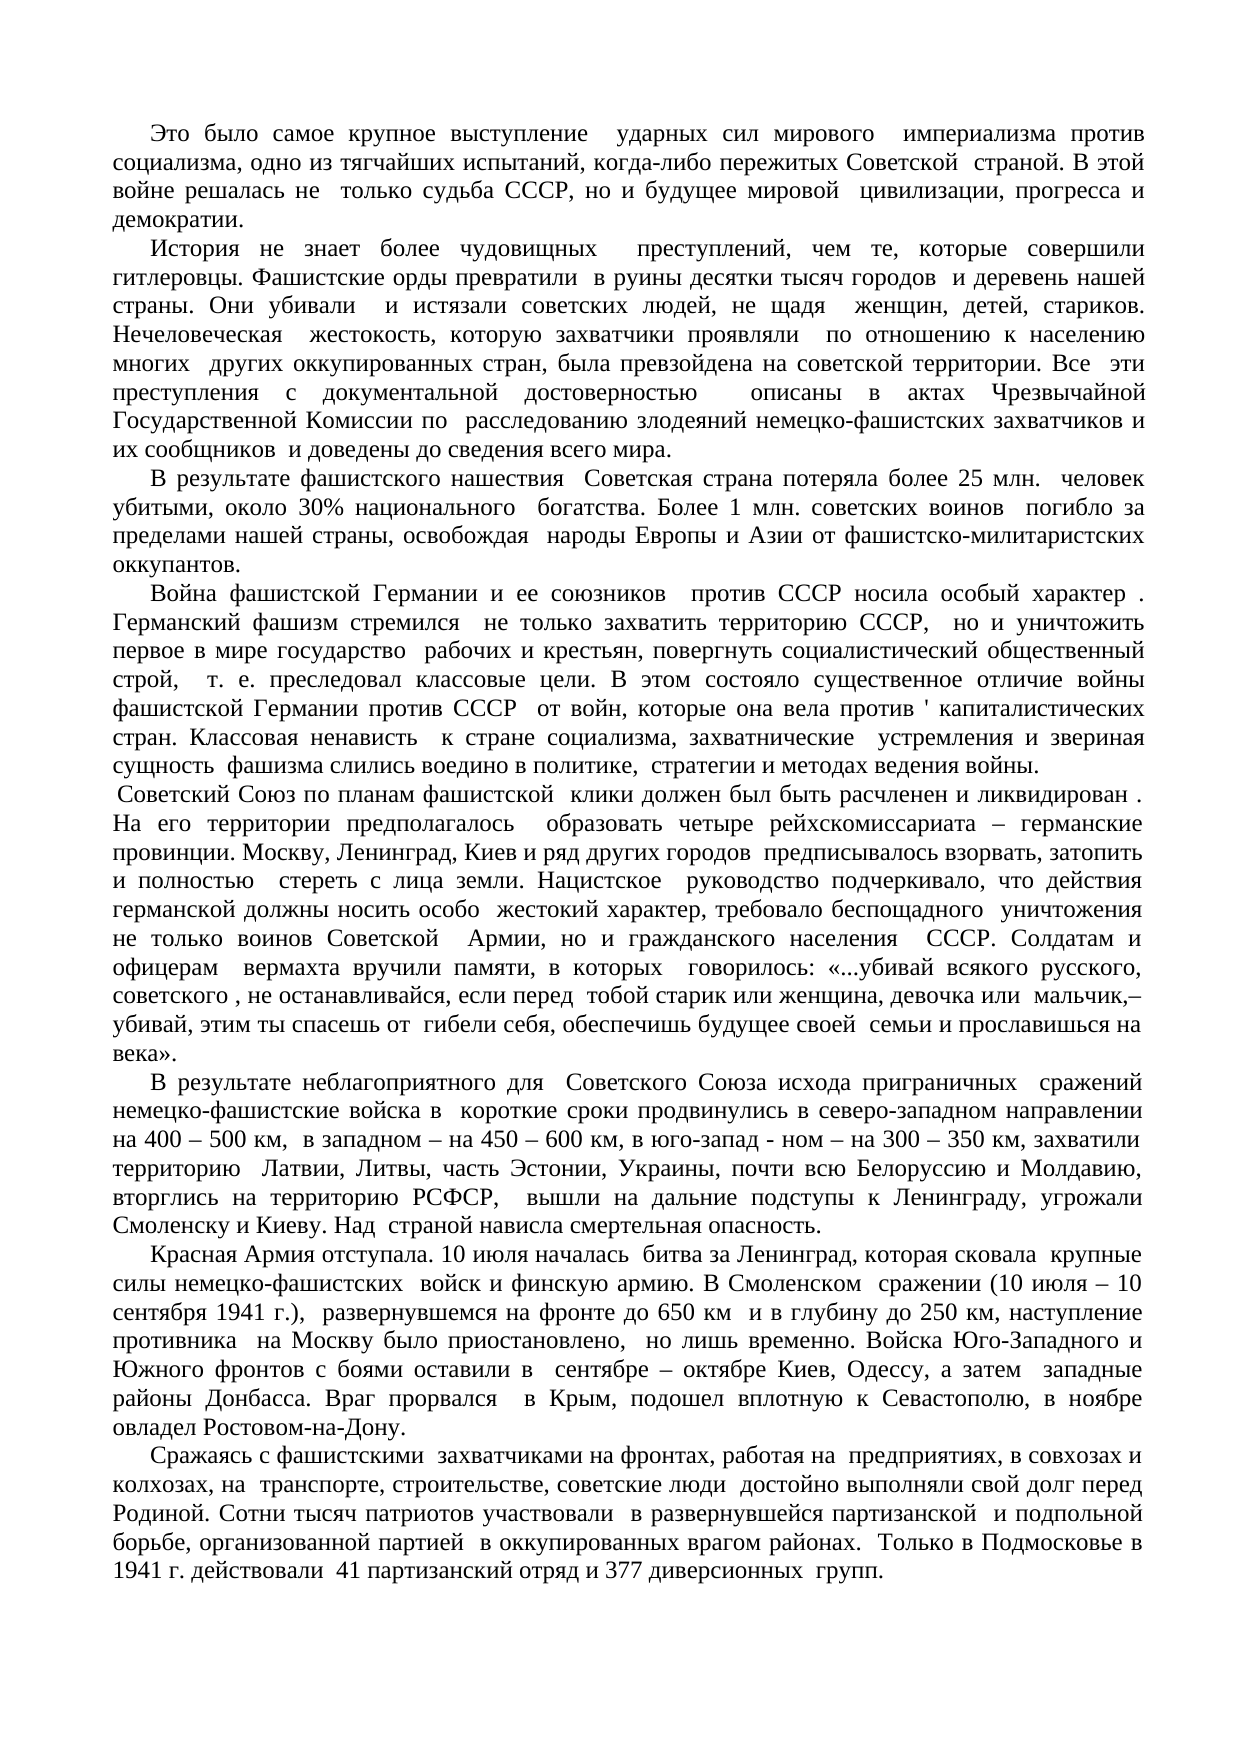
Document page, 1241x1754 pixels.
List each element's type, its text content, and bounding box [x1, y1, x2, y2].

text В результате фашистского нашествия Советская страна потеряла более 25 млн. человек убитыми, около 30% национального богатства. Более 1 млн. советских воинов погибло за пределами нашей страны, освобождая народы Европы и Азии от фашистско-милитаристских оккупантов. [112, 463, 1146, 578]
text История не знает более чудовищных преступлений, чем те, которые совершили гитлеровцы. Фашистские орды превратили в руины десятки тысяч городов и деревень нашей страны. Они убивали и истязали советских людей, не щадя женщин, детей, стариков. Нечеловеческая жестокость, которую захватчики проявляли по отношению к населению многих других оккупированных стран, была превзойдена на советской территории. Все эти преступления с документальной достоверностью описаны в актах Чрезвычайной Государственной Комиссии по расследованию злодеяний немецко-фашистских захватчиков и их сообщников и доведены до сведения всего мира. [112, 233, 1146, 463]
text В результате неблагоприятного для Советского Союза исхода приграничных сражений немецко-фашистские войска в короткие сроки продвинулись в северо-западном направлении на 400 – 500 км, в западном – на 450 – 600 км, в юго-запад - ном – на 300 – 350 км, захватили территорию Латвии, Литвы, часть Эстонии, Украины, почти всю Белоруссию и Молдавию, вторглись на территорию РСФСР, вышли на дальние подступы к Ленинграду, угрожали Смоленску и Киеву. Над страной нависла смертельная опасность. [112, 1067, 1143, 1239]
text Это было самое крупное выступление ударных сил мирового империализма против социализма, одно из тягчайших испытаний, когда-либо пережитых Советской страной. В этой войне решалась не только судьба СССР, но и будущее мировой цивилизации, прогресса и демократии. [112, 118, 1146, 233]
text Красная Армия отступала. 10 июля началась битва за Ленинград, которая сковала крупные силы немецко-фашистских войск и финскую армию. В Смоленском сражении (10 июля – 10 сентября 1941 г.), развернувшемся на фронте до 650 км и в глубину до 250 км, наступление противника на Москву было приостановлено, но лишь временно. Войска Юго-Западного и Южного фронтов с боями оставили в сентябре – октябре Киев, Одессу, а затем западные районы Донбасса. Враг прорвался в Крым, подошел вплотную к Севастополю, в ноябре овладел Ростовом-на-Дону. [112, 1239, 1143, 1441]
text Сражаясь с фашистскими захватчиками на фронтах, работая на предприятиях, в совхозах и колхозах, на транспорте, строительстве, советские люди достойно выполняли свой долг перед Родиной. Сотни тысяч патриотов участвовали в развернувшейся партизанской и подпольной борьбе, организованной партией в оккупированных врагом районах. Только в Подмосковье в 1941 г. действовали 41 партизанский отряд и 377 диверсионных групп. [112, 1441, 1143, 1584]
text Война фашистской Германии и ее союзников против СССР носила особый характер . Германский фашизм стремился не только захватить территорию СССР, но и уничтожить первое в мире государство рабочих и крестьян, повергнуть социалистический общественный строй, т. е. преследовал классовые цели. В этом состояло существенное отличие войны фашистской Германии против СССР от войн, которые она вела против ' капиталистических стран. Классовая ненависть к стране социализма, захватнические устремления и звериная сущность фашизма слились воедино в политике, стратегии и методах ведения войны. [112, 578, 1146, 779]
text Советский Союз по планам фашистской клики должен был быть расчленен и ликвидирован . На его территории предполагалось образовать четыре рейхскомиссариата – германские провинции. Москву, Ленинград, Киев и ряд других городов предписывалось взорвать, затопить и полностью стереть с лица земли. Нацистское руководство подчеркивало, что действия германской должны носить особо жестокий характер, требовало беспощадного уничтожения не только воинов Советской Армии, но и гражданского населения СССР. Солдатам и офицерам вермахта вручили памяти, в которых говорилось: «...убивай всякого русского, советского , не останавливайся, если перед тобой старик или женщина, девочка или мальчик,– убивай, этим ты спасешь от гибели себя, обеспечишь будущее своей семьи и прославишься на века». [112, 779, 1143, 1067]
